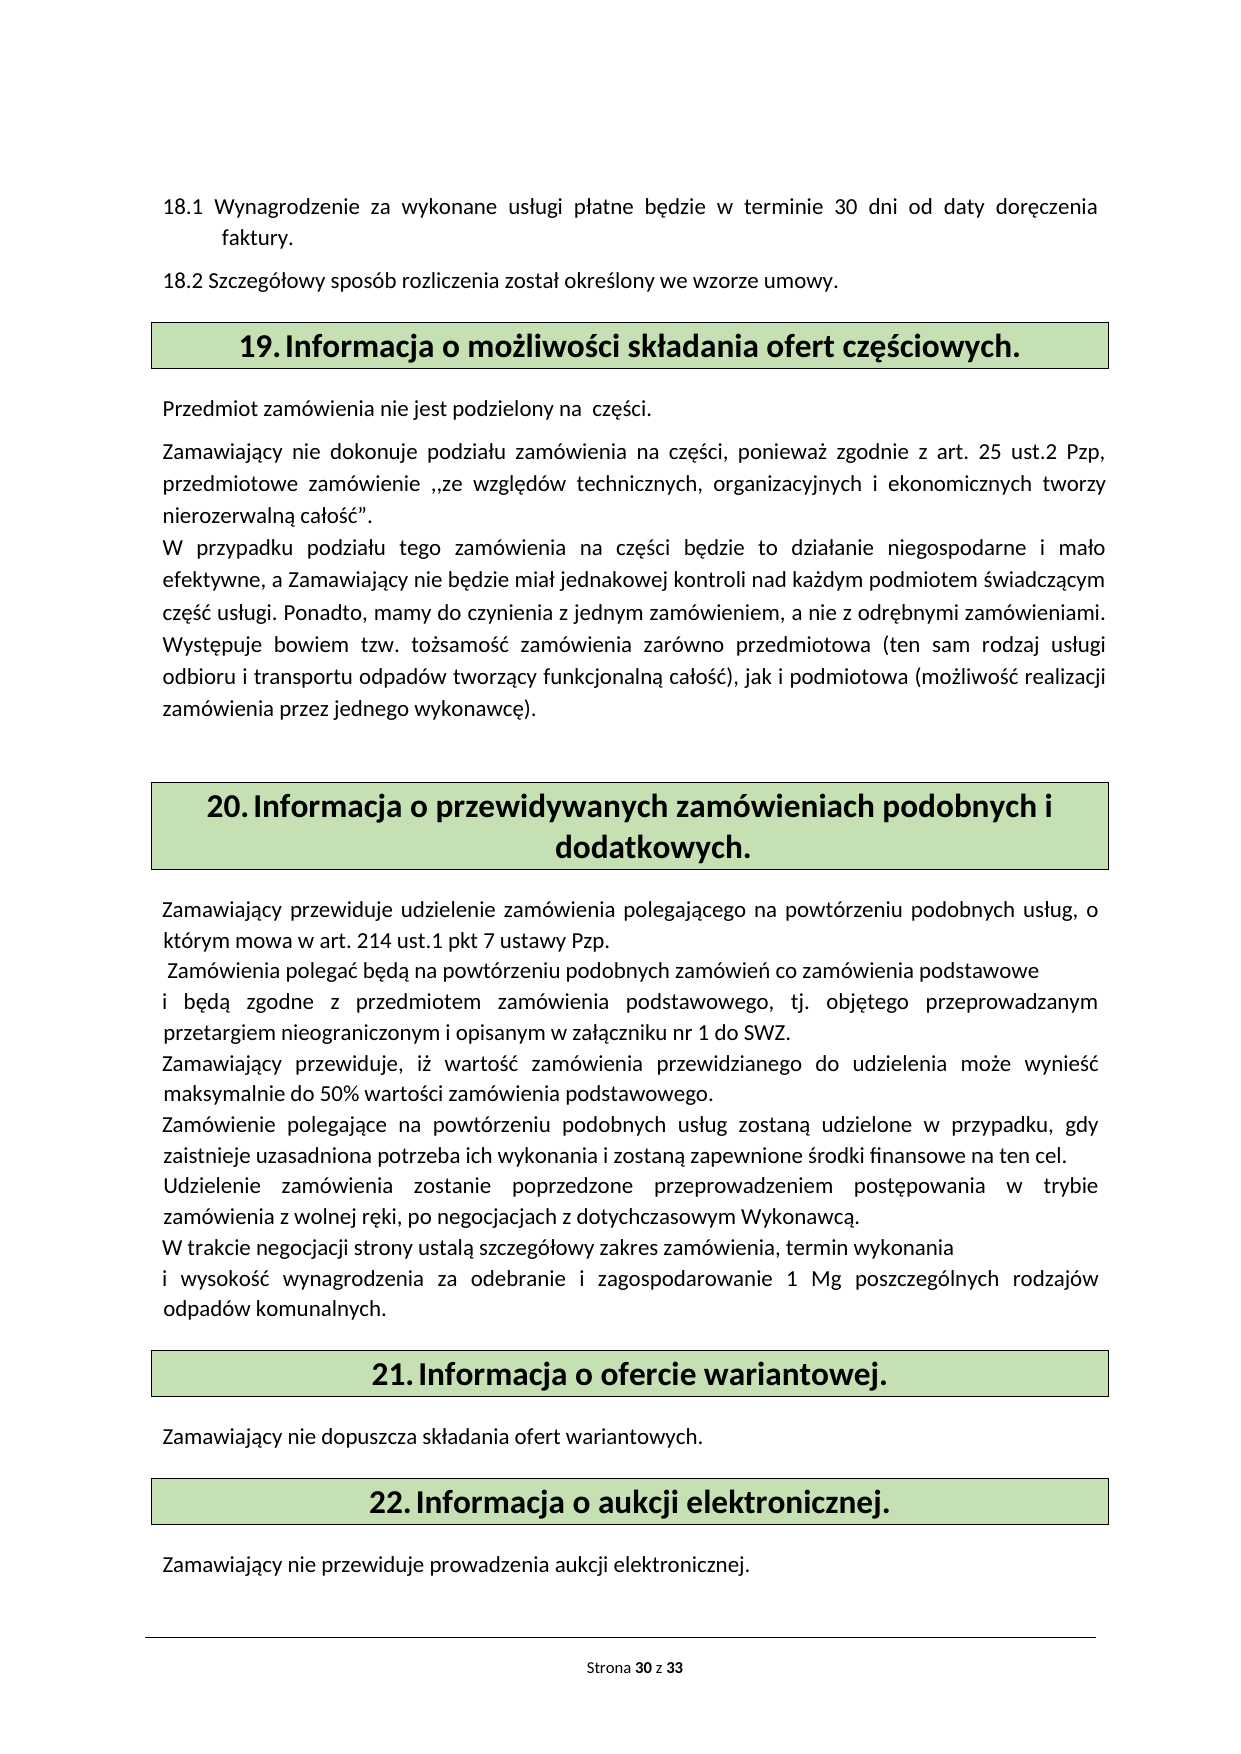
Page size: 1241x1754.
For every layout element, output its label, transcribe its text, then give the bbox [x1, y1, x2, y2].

text W trakcie negocjacji strony ustalą szczegółowy zakres zamówienia, termin wykonania [162, 1233, 1100, 1261]
text Zamawiający nie dopuszcza składania ofert wariantowych. [162, 1422, 1100, 1450]
subtitle Informacja o ofercie wariantowej. [152, 1351, 1108, 1396]
text i wysokość wynagrodzenia za odebranie i zagospodarowanie 1 Mg poszczególnych rodzajów odpadów komunalnych. [162, 1264, 1100, 1322]
text Zamawiający nie przewiduje prowadzenia aukcji elektronicznej. [162, 1550, 1100, 1578]
text Zamawiający nie dokonuje podziału zamówienia na części, ponieważ zgodnie z art. 25 ust.2 Pzp, przedmiotowe zamówienie ,,ze względów technicznych, organizacyjnych i ekonomicznych tworzy nierozerwalną całość”. [162, 437, 1107, 529]
text Przedmiot zamówienia nie jest podzielony na części. [162, 394, 1099, 422]
text 18.1 Wynagrodzenie za wykonane usługi płatne będzie w terminie 30 dni od daty doręczenia faktury. [162, 192, 1099, 251]
text Udzielenie zamówienia zostanie poprzedzone przeprowadzeniem postępowania w trybie zamówienia z wolnej ręki, po negocjacjach z dotychczasowym Wykonawcą. [163, 1172, 1100, 1230]
text Zamawiający przewiduje udzielenie zamówienia polegającego na powtórzeniu podobnych usług, o którym mowa w art. 214 ust.1 pkt 7 ustawy Pzp. [162, 895, 1100, 954]
subtitle Informacja o możliwości składania ofert częściowych. [152, 323, 1108, 368]
subtitle Informacja o aukcji elektronicznej. [152, 1479, 1108, 1524]
subtitle Informacja o przewidywanych zamówieniach podobnych i dodatkowych. [152, 783, 1108, 869]
text 18.2 Szczegółowy sposób rozliczenia został określony we wzorze umowy. [162, 266, 1099, 294]
text Zamówienia polegać będą na powtórzeniu podobnych zamówień co zamówienia podstawowe [162, 956, 1100, 984]
text W przypadku podziału tego zamówienia na części będzie to działanie niegospodarne i mało efektywne, a Zamawiający nie będzie miał jednakowej kontroli nad każdym podmiotem świadczącym część usługi. Ponadto, mamy do czynienia z jednym zamówieniem, a nie z odrębnymi zamówieniami. Występuje bowiem tzw. tożsamość zamówienia zarówno przedmiotowa (ten sam rodzaj usługi odbioru i transportu odpadów tworzący funkcjonalną całość), jak i podmiotowa (możliwość realizacji zamówienia przez jednego wykonawcę). [162, 533, 1107, 722]
text Zamówienie polegające na powtórzeniu podobnych usług zostaną udzielone w przypadku, gdy zaistnieje uzasadniona potrzeba ich wykonania i zostaną zapewnione środki finansowe na ten cel. [162, 1110, 1100, 1169]
text Zamawiający przewiduje, iż wartość zamówienia przewidzianego do udzielenia może wynieść maksymalnie do 50% wartości zamówienia podstawowego. [162, 1049, 1100, 1107]
text i będą zgodne z przedmiotem zamówienia podstawowego, tj. objętego przeprowadzanym przetargiem nieograniczonym i opisanym w załączniku nr 1 do SWZ. [162, 987, 1100, 1046]
